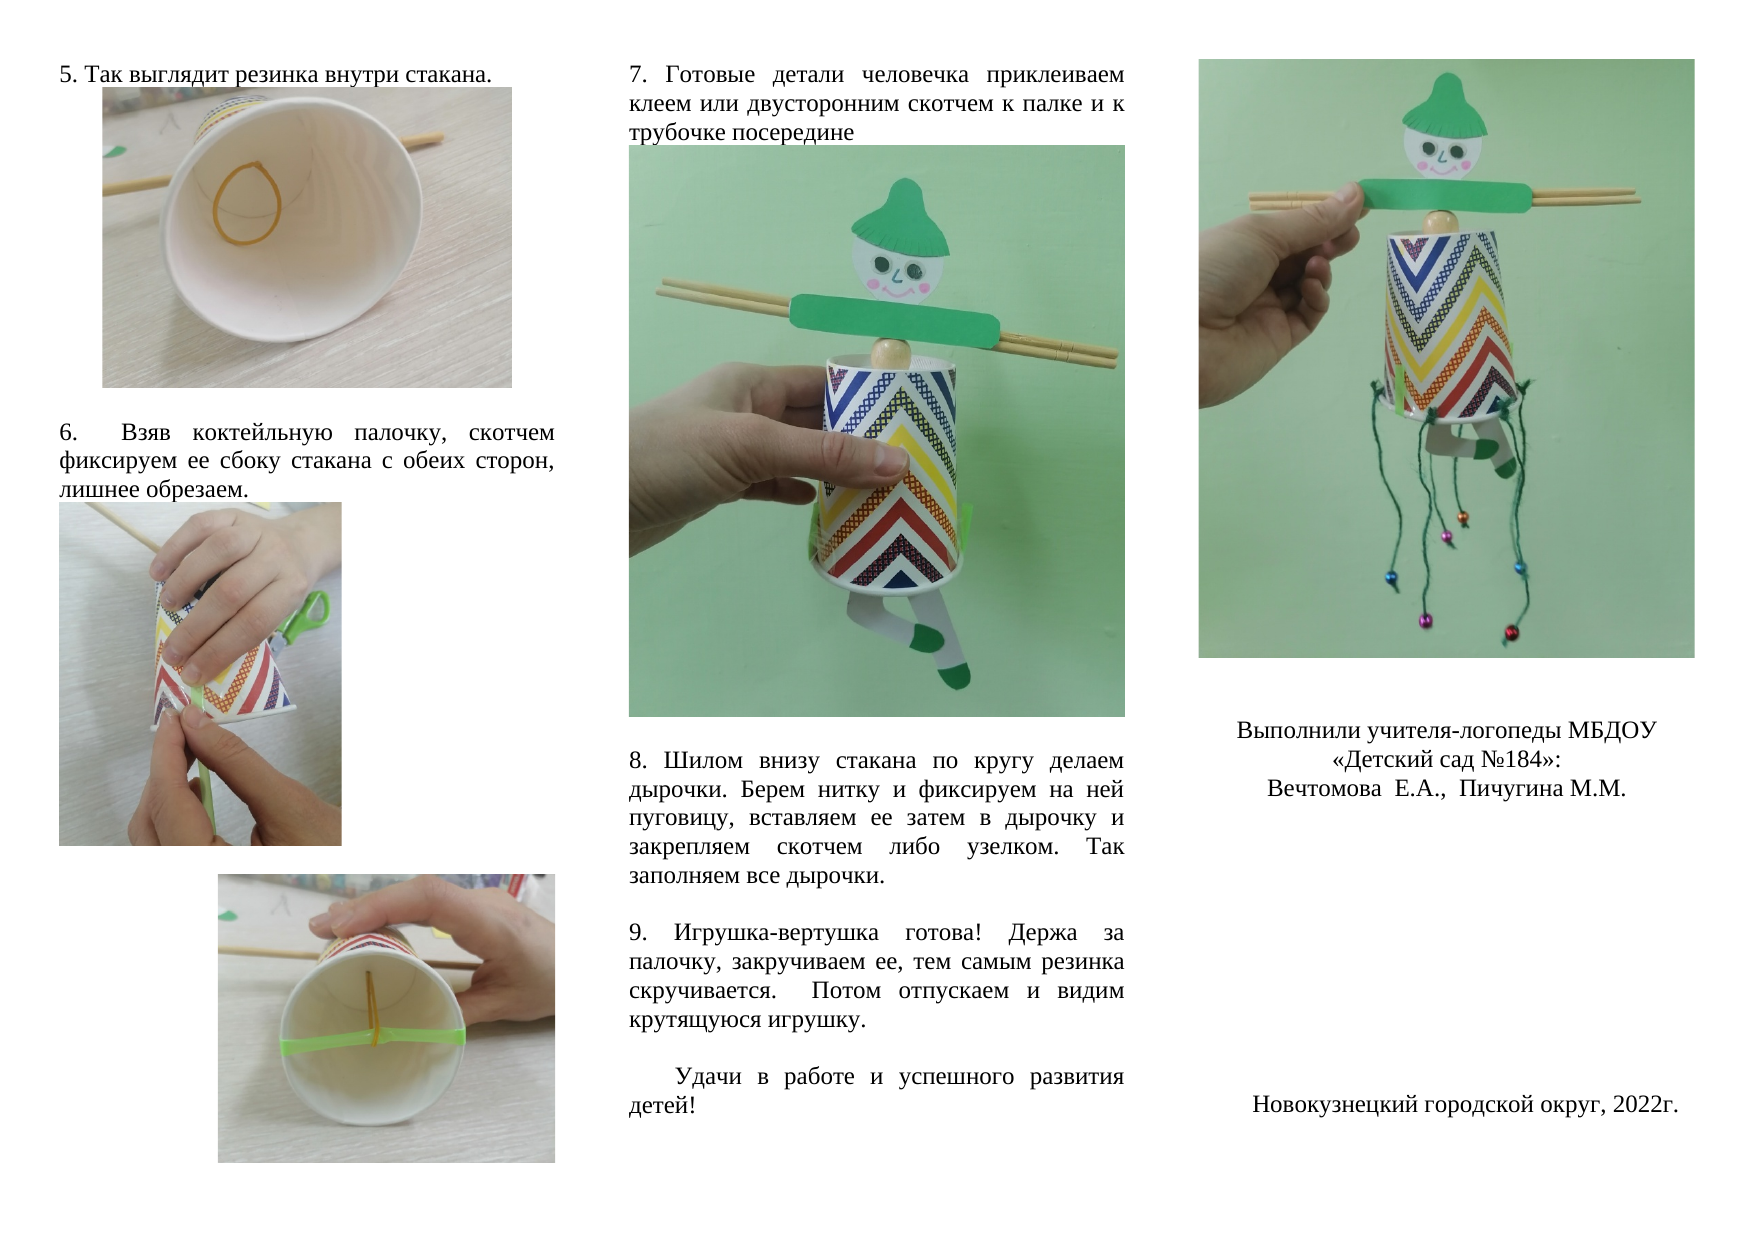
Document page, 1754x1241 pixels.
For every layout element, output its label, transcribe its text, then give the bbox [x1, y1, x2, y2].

text Удачи в работе и успешного развития детей! [629, 1061, 1125, 1119]
picture [217, 874, 556, 1163]
text Выполнили учителя-логопеды МБДОУ «Детский сад №184»: [1199, 715, 1695, 773]
picture [59, 502, 342, 846]
text 6. Взяв коктейльную палочку, скотчем фиксируем ее сбоку стакана с обеих сторон, лишнее обрезаем. [59, 417, 555, 503]
text Новокузнецкий городской округ, 2022г. [1236, 1089, 1695, 1118]
text 8. Шилом внизу стакана по кругу делаем дырочки. Берем нитку и фиксируем на ней пуговицу, вставляем ее затем в дырочку и закрепляем скотчем либо узелком. Так заполняем все дырочки. [629, 745, 1125, 889]
picture [102, 87, 512, 388]
text 9. Игрушка-вертушка готова! Держа за палочку, закручиваем ее, тем самым резинка скручивается. Потом отпускаем и видим крутящуюся игрушку. [629, 917, 1125, 1032]
picture [628, 145, 1125, 717]
text Вечтомова Е.А., Пичугина М.М. [1199, 773, 1695, 801]
text 7. Готовые детали человечка приклеиваем клеем или двусторонним скотчем к палке и к трубочке посередине [629, 59, 1125, 145]
text 5. Так выглядит резинка внутри стакана. [59, 59, 555, 88]
picture [1198, 59, 1695, 658]
